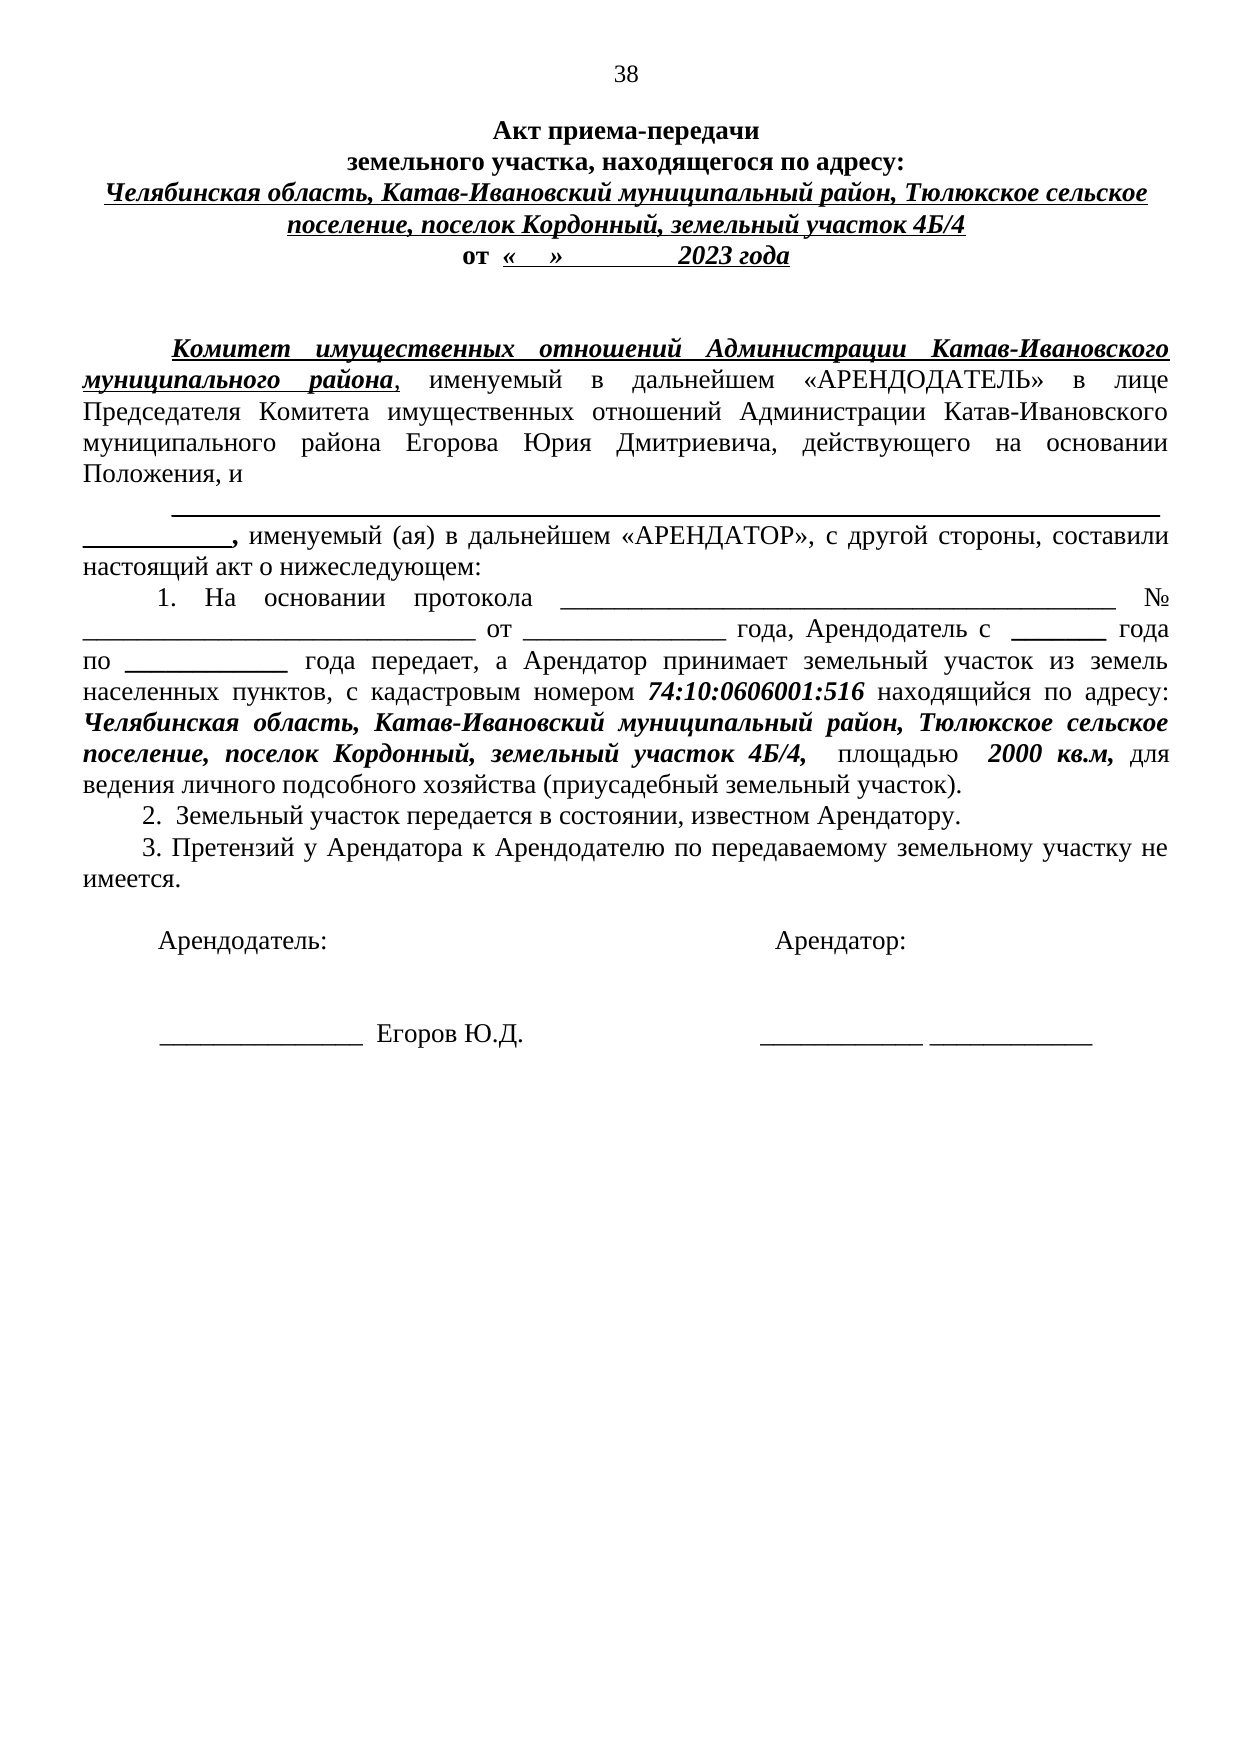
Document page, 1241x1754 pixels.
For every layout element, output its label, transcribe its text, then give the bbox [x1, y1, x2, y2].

title Комитет имущественных отношений Администрации Катав-Ивановского муниципального района, именуемый в дальнейшем «АРЕНДОДАТЕЛЬ» в лице Председателя Комитета имущественных отношений Администрации Катав-Ивановского муниципального района Егорова Юрия Дмитриевича, действующего на основании Положения, и [83, 332, 1169, 488]
text 1. На основании протокола _________________________________________ № _____________________________ от _______________ года, Арендодатель с _______ года по ____________ года передает, а Арендатор принимает земельный участок из земель населенных пунктов, с кадастровым номером 74:10:0606001:516 находящийся по адресу: Челябинская область, Катав-Ивановский муниципальный район, Тюлюкское сельское поселение, поселок Кордонный, земельный участок 4Б/4, площадью 2000 кв.м, для ведения личного подсобного хозяйства (приусадебный земельный участок). [83, 581, 1169, 799]
text Акт приема-передачи [83, 114, 1169, 145]
text земельного участка, находящегося по адресу: [83, 145, 1169, 177]
text от « » 2023 года [83, 239, 1169, 270]
text Челябинская область, Катав-Ивановский муниципальный район, Тюлюкское сельское поселение, поселок Кордонный, земельный участок 4Б/4 [83, 177, 1169, 239]
text 3. Претензий у Арендатора к Арендодателю по передаваемому земельному участку не имеется. [83, 831, 1169, 893]
text Арендодатель: Арендатор: [158, 924, 1169, 955]
text _______________ Егоров Ю.Д. ____________ ____________ [83, 1017, 1169, 1049]
title ____________________________________________________________________________________, именуемый (ая) в дальнейшем «АРЕНДАТОР», с другой стороны, составили настоящий акт о нижеследующем: [83, 488, 1169, 581]
text 2. Земельный участок передается в состоянии, известном Арендатору. [83, 799, 1169, 831]
